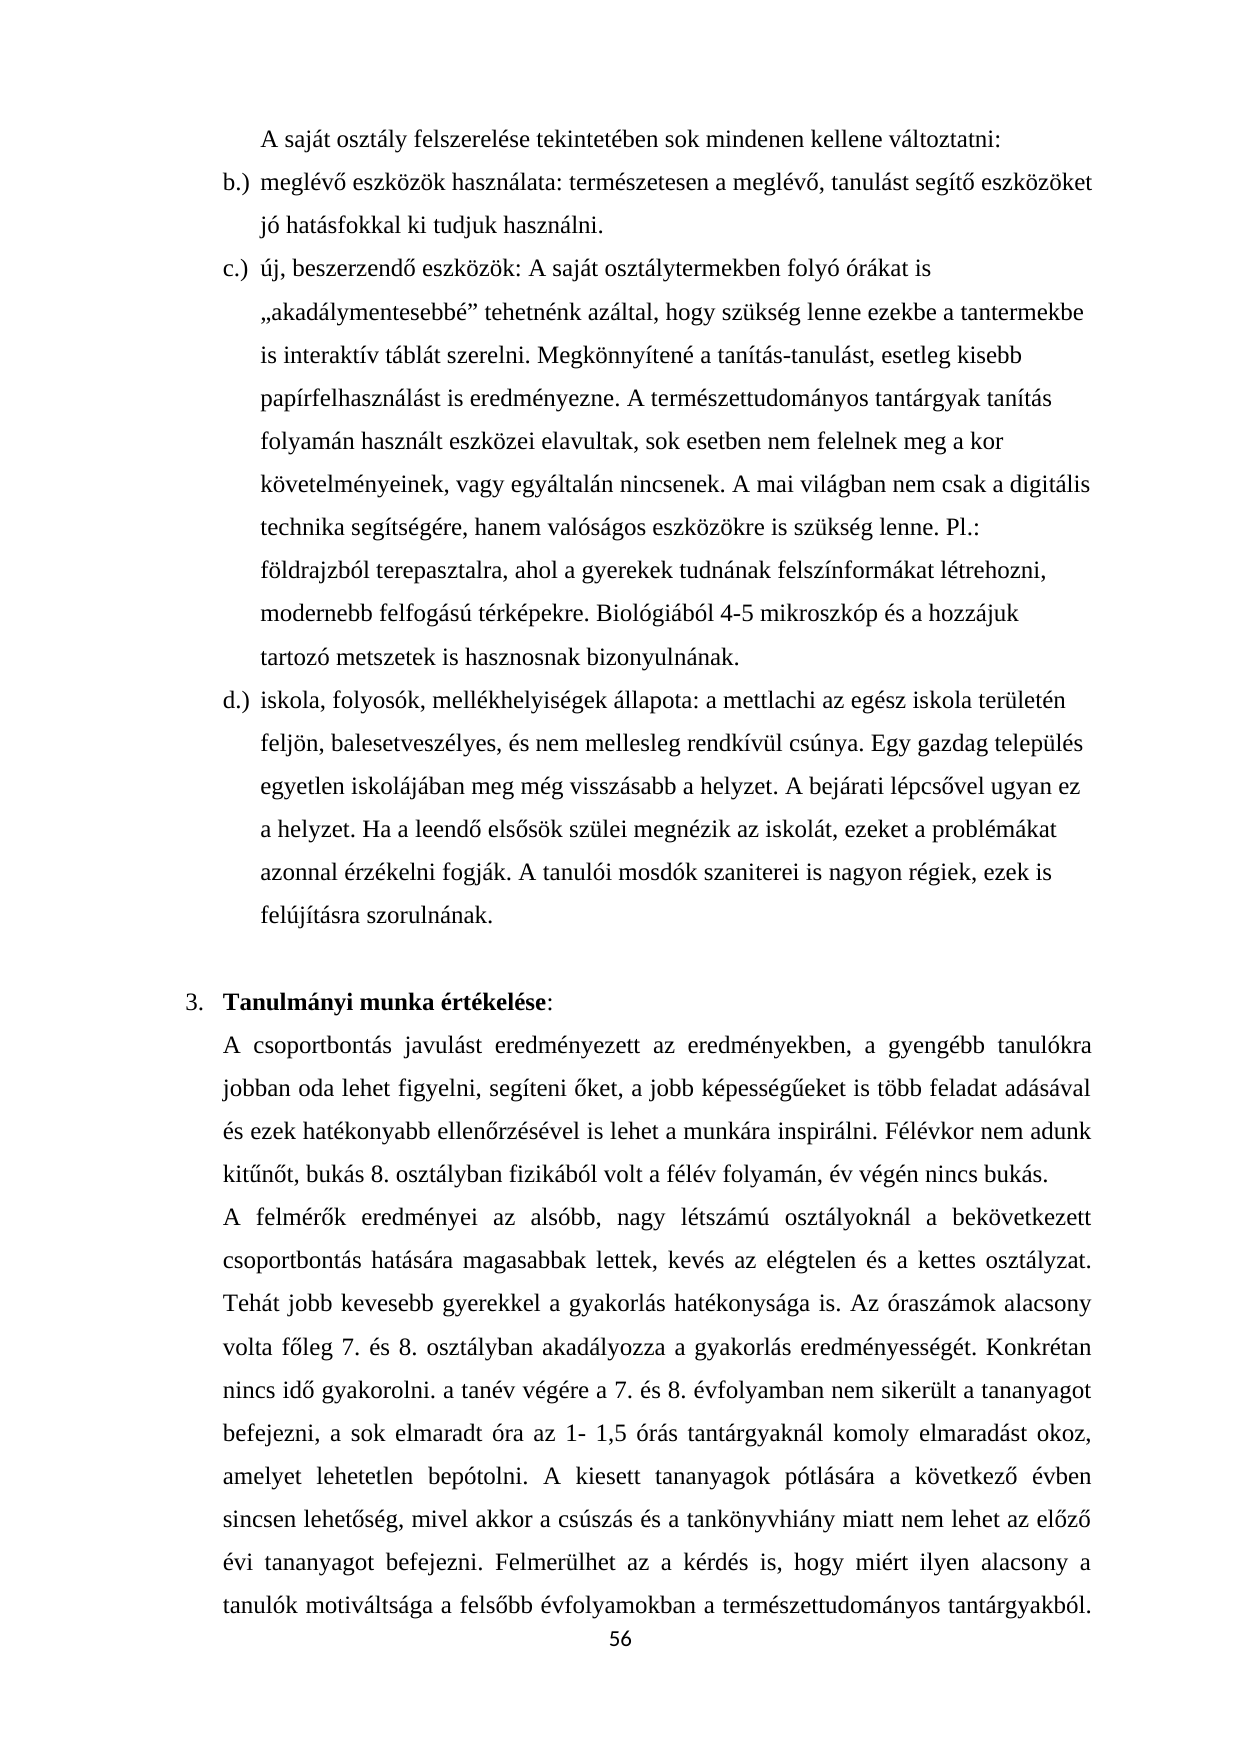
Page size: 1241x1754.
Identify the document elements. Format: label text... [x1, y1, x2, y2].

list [223, 1202, 1092, 1619]
list iskola, folyosók, mellékhelyiségek állapota: a mettlachi az egész iskola területén feljön, balesetveszélyes, és nem mellesleg rendkívül csúnya. Egy gazdag település egyetlen iskolájában meg még visszásabb a helyzet. A bejárati lépcsővel ugyan ez a helyzet. Ha a leendő elsősök szülei megnézik az iskolát, ezeket a problémákat azonnal érzékelni fogják. A tanulói mosdók szaniterei is nagyon régiek, ezek is felújításra szorulnának. [223, 685, 1092, 929]
list A csoportbontás javulást eredményezett az eredményekben, a gyengébb tanulókra jobban oda lehet figyelni, segíteni őket, a jobb képességűeket is több feladat adásával és ezek hatékonyabb ellenőrzésével is lehet a munkára inspirálni. Félévkor nem adunk kitűnőt, bukás 8. osztályban fizikából volt a félév folyamán, év végén nincs bukás. [223, 1030, 1092, 1188]
list meglévő eszközök használata: természetesen a meglévő, tanulást segítő eszközöket jó hatásfokkal ki tudjuk használni. [223, 167, 1092, 239]
list A saját osztály felszerelése tekintetében sok mindenen kellene változtatni: [260, 124, 1092, 153]
list új, beszerzendő eszközök: A saját osztálytermekben folyó órákat is „akadálymentesebbé” tehetnénk azáltal, hogy szükség lenne ezekbe a tantermekbe is interaktív táblát szerelni. Megkönnyítené a tanítás-tanulást, esetleg kisebb papírfelhasználást is eredményezne. A természettudományos tantárgyak tanítás folyamán használt eszközei elavultak, sok esetben nem felelnek meg a kor követelményeinek, vagy egyáltalán nincsenek. A mai világban nem csak a digitális technika segítségére, hanem valóságos eszközökre is szükség lenne. Pl.: földrajzból terepasztalra, ahol a gyerekek tudnának felszínformákat létrehozni, modernebb felfogású térképekre. Biológiából 4-5 mikroszkóp és a hozzájuk tartozó metszetek is hasznosnak bizonyulnának. [223, 253, 1092, 670]
list Tanulmányi munka értékelése: [185, 987, 1092, 1015]
